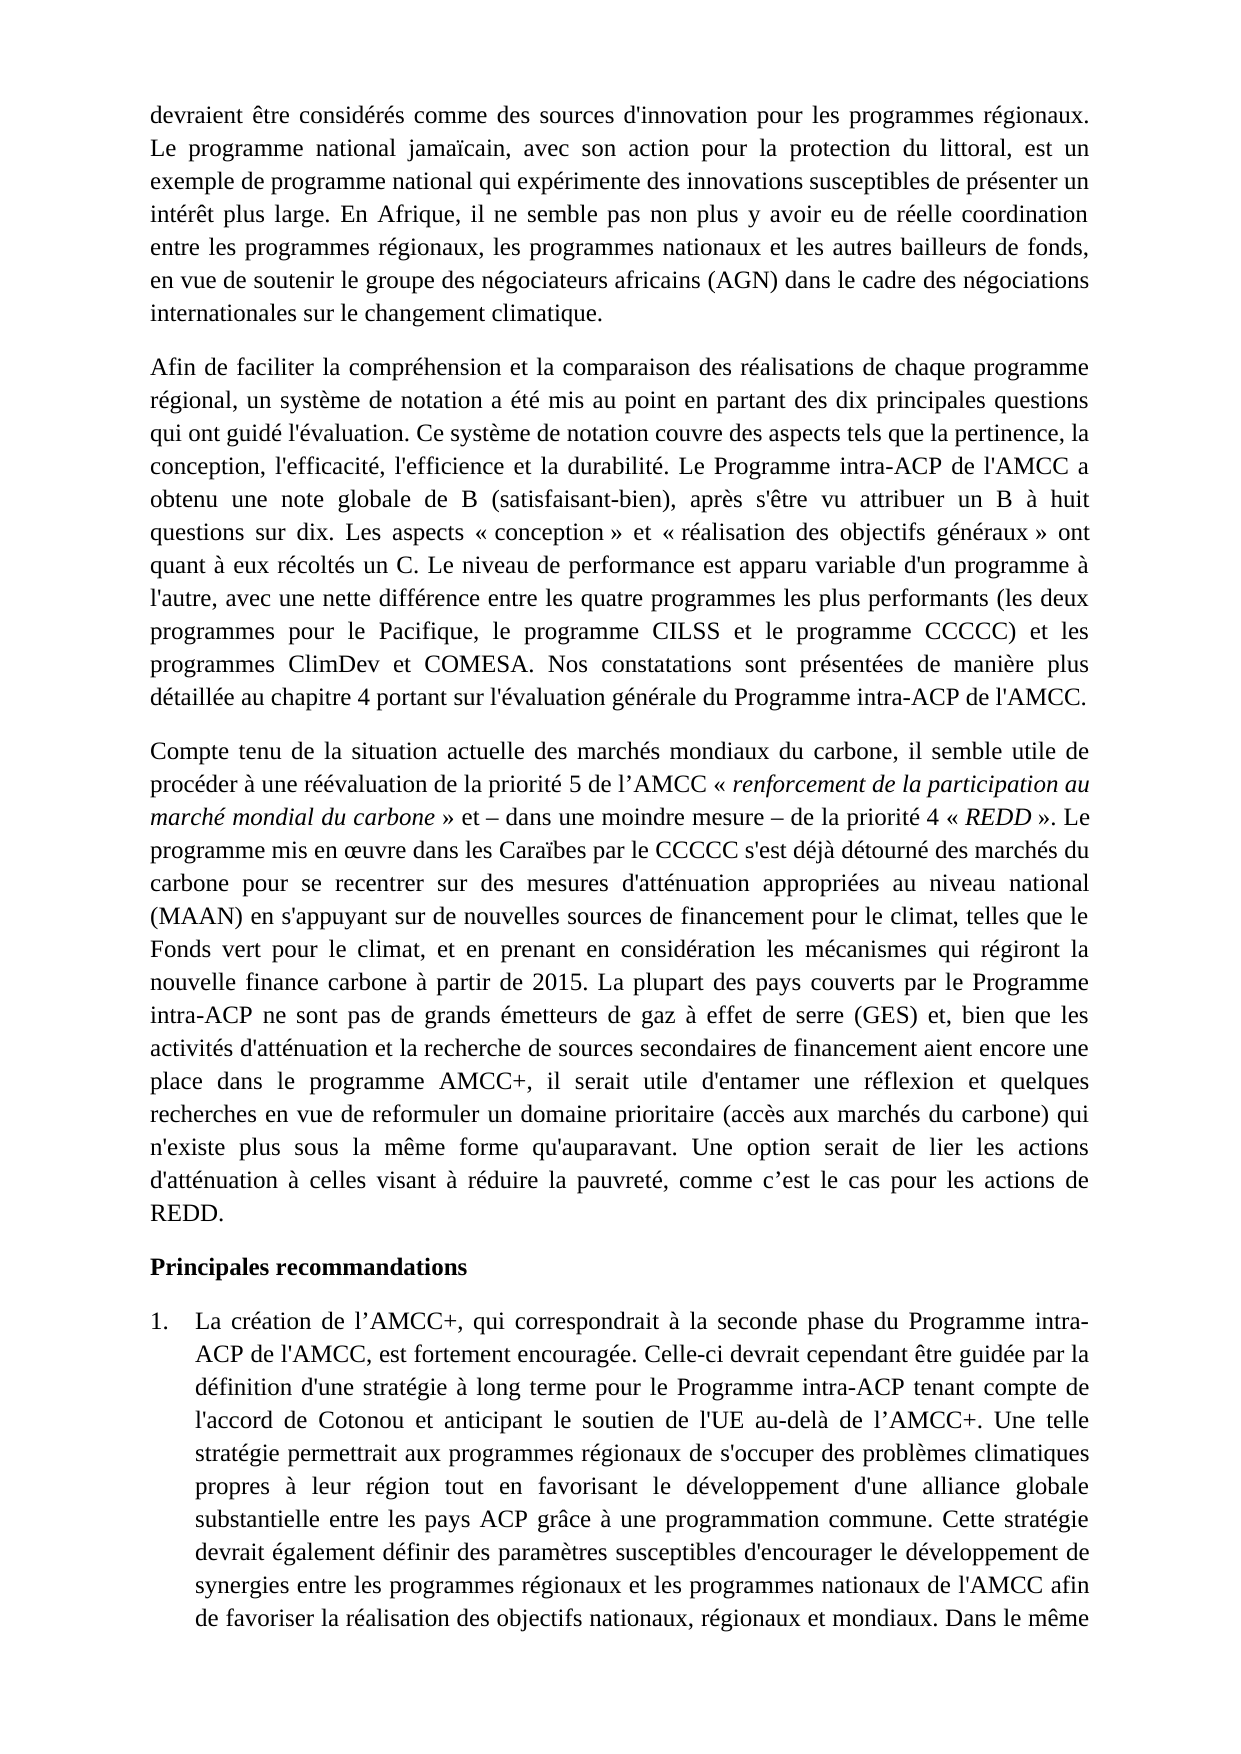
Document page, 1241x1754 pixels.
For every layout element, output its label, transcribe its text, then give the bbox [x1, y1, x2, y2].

text Afin de faciliter la compréhension et la comparaison des réalisations de chaque programme régional, un système de notation a été mis au point en partant des dix principales questions qui ont guidé l'évaluation. Ce système de notation couvre des aspects tels que la pertinence, la conception, l'efficacité, l'efficience et la durabilité. Le Programme intra-ACP de l'AMCC a obtenu une note globale de B (satisfaisant-bien), après s'être vu attribuer un B à huit questions sur dix. Les aspects « conception » et « réalisation des objectifs généraux » ont quant à eux récoltés un C. Le niveau de performance est apparu variable d'un programme à l'autre, avec une nette différence entre les quatre programmes les plus performants (les deux programmes pour le Pacifique, le programme CILSS et le programme CCCCC) et les programmes ClimDev et COMESA. Nos constatations sont présentées de manière plus détaillée au chapitre 4 portant sur l'évaluation générale du Programme intra-ACP de l'AMCC. [150, 352, 1090, 711]
text Compte tenu de la situation actuelle des marchés mondiaux du carbone, il semble utile de procéder à une réévaluation de la priorité 5 de l’AMCC « renforcement de la participation au marché mondial du carbone » et – dans une moindre mesure – de la priorité 4 « REDD ». Le programme mis en œuvre dans les Caraïbes par le CCCCC s'est déjà détourné des marchés du carbone pour se recentrer sur des mesures d'atténuation appropriées au niveau national (MAAN) en s'appuyant sur de nouvelles sources de financement pour le climat, telles que le Fonds vert pour le climat, et en prenant en considération les mécanismes qui régiront la nouvelle finance carbone à partir de 2015. La plupart des pays couverts par le Programme intra-ACP ne sont pas de grands émetteurs de gaz à effet de serre (GES) et, bien que les activités d'atténuation et la recherche de sources secondaires de financement aient encore une place dans le programme AMCC+, il serait utile d'entamer une réflexion et quelques recherches en vue de reformuler un domaine prioritaire (accès aux marchés du carbone) qui n'existe plus sous la même forme qu'auparavant. Une option serait de lier les actions d'atténuation à celles visant à réduire la pauvreté, comme c’est le cas pour les actions de REDD. [150, 736, 1090, 1227]
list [150, 1306, 1090, 1632]
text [150, 100, 1090, 327]
text Principales recommandations [150, 1252, 1090, 1281]
